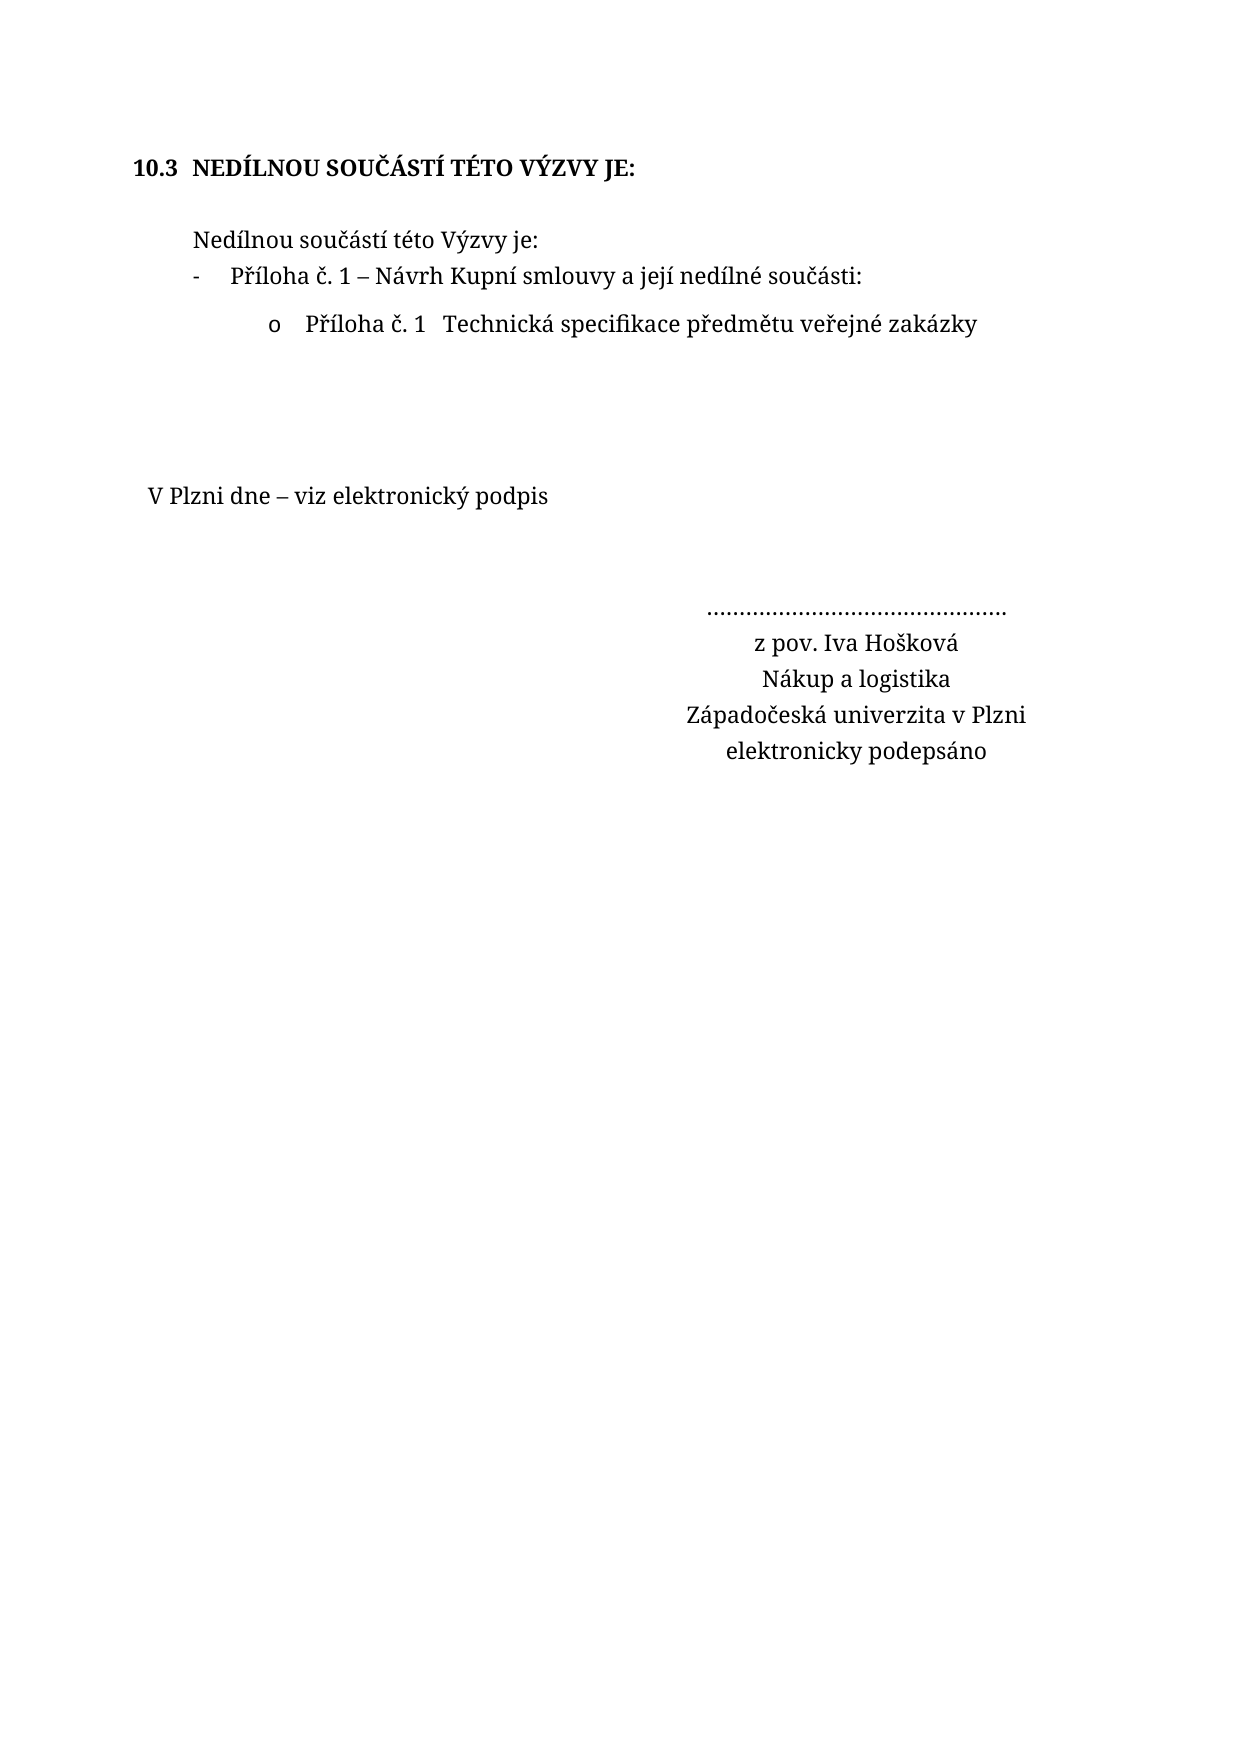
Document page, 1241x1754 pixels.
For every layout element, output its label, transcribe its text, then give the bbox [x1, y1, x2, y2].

list Příloha č. 1 Technická specifikace předmětu veřejné zakázky [268, 308, 1093, 339]
text elektronicky podepsáno [148, 735, 1093, 766]
text ………………………………………. [148, 591, 1093, 622]
text Nákup a logistika [148, 663, 1093, 694]
text Nedílnou součástí této Výzvy je: [193, 224, 1093, 255]
text V Plzni dne – viz elektronický podpis [148, 480, 1093, 511]
text z pov. Iva Hošková [148, 627, 1093, 658]
list Příloha č. 1 – Návrh Kupní smlouvy a její nedílné součásti: [193, 259, 1093, 291]
text Západočeská univerzita v Plzni [148, 699, 1093, 730]
subtitle NEDÍLNOU SOUČÁSTÍ TÉTO VÝZVY JE: [133, 152, 1093, 183]
